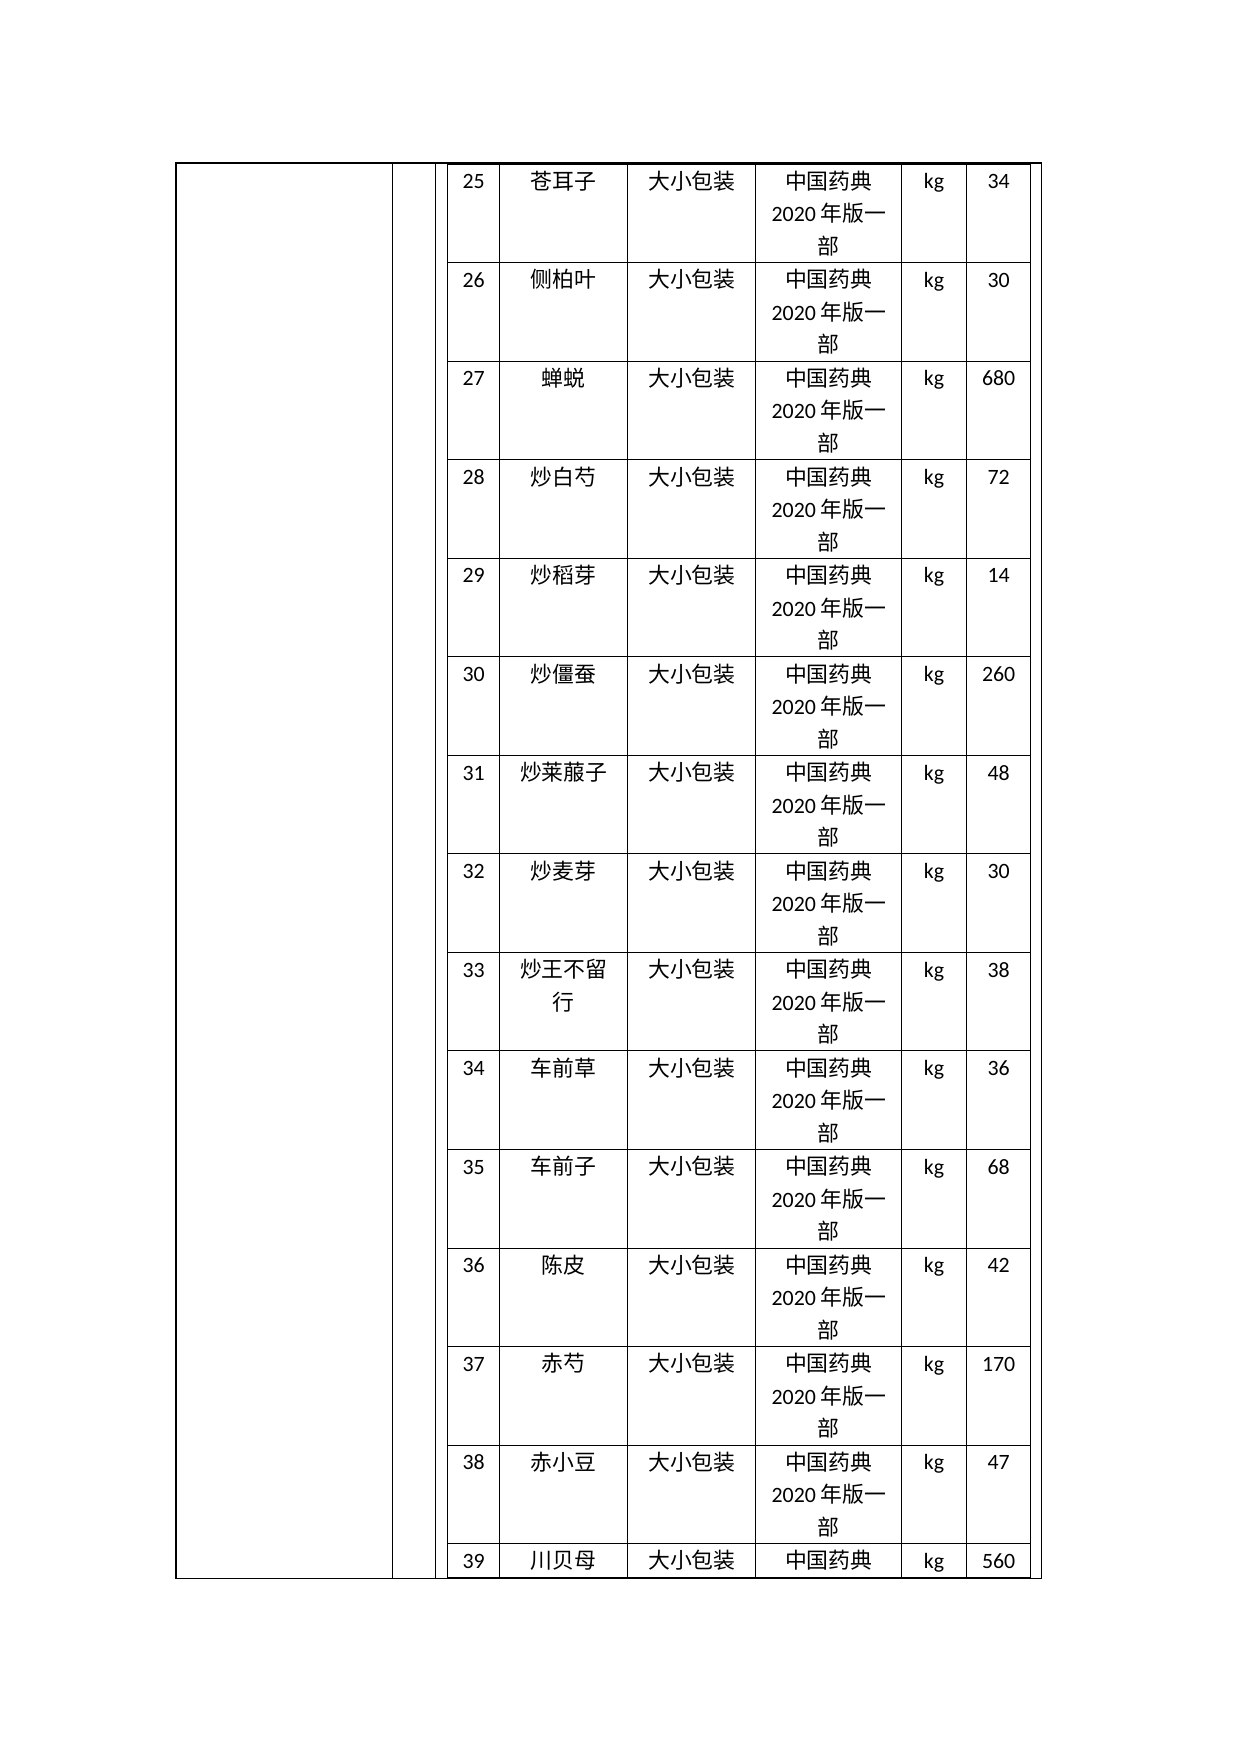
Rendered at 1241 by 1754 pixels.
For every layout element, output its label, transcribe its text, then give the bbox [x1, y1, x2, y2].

table_cell 一、规格及执行标准： 中药饮片需求一览表 [628, 263, 755, 361]
table_cell 一、规格及执行标准： 中药饮片需求一览表 [756, 559, 901, 656]
table_cell 一、规格及执行标准： 中药饮片需求一览表 [756, 953, 901, 1050]
table_cell 一、规格及执行标准： 中药饮片需求一览表 [500, 460, 627, 558]
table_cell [628, 165, 755, 262]
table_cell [436, 164, 447, 1578]
table_cell 一、规格及执行标准： 中药饮片需求一览表 [448, 362, 499, 459]
table_cell 一、规格及执行标准： 中药饮片需求一览表 [500, 1051, 627, 1149]
table_cell 一、规格及执行标准： 中药饮片需求一览表 [500, 559, 627, 656]
table_cell 一、规格及执行标准： 中药饮片需求一览表 [967, 362, 1030, 459]
table_cell 一、规格及执行标准： 中药饮片需求一览表 [448, 559, 499, 656]
table_cell 一、规格及执行标准： 中药饮片需求一览表 [756, 854, 901, 952]
table_cell 1 [393, 164, 435, 1578]
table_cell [902, 1544, 966, 1577]
table_cell 一、规格及执行标准： 中药饮片需求一览表 [756, 362, 901, 459]
table_cell 一、规格及执行标准： 中药饮片需求一览表 [448, 263, 499, 361]
table_cell 一、规格及执行标准： 中药饮片需求一览表 [756, 756, 901, 853]
table_cell 一、规格及执行标准： 中药饮片需求一览表 [500, 362, 627, 459]
table_cell 一、规格及执行标准： 中药饮片需求一览表 [448, 854, 499, 952]
table_cell 一、规格及执行标准： 中药饮片需求一览表 [902, 1347, 966, 1445]
table_cell 一、规格及执行标准： 中药饮片需求一览表 [628, 657, 755, 755]
table_cell 一、规格及执行标准： 中药饮片需求一览表 [448, 1150, 499, 1248]
table_cell 一、规格及执行标准： 中药饮片需求一览表 [628, 559, 755, 656]
table_cell 一、规格及执行标准： 中药饮片需求一览表 [967, 854, 1030, 952]
table_cell 一、规格及执行标准： 中药饮片需求一览表 [500, 953, 627, 1050]
table_cell 一、规格及执行标准： 中药饮片需求一览表 [628, 1347, 755, 1445]
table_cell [628, 1544, 755, 1577]
table_cell 一、规格及执行标准： 中药饮片需求一览表 [967, 1446, 1030, 1543]
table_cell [756, 165, 901, 262]
table_cell 一、规格及执行标准： 中药饮片需求一览表 [628, 854, 755, 952]
table_cell 一、规格及执行标准： 中药饮片需求一览表 [902, 1249, 966, 1346]
table_cell 一、规格及执行标准： 中药饮片需求一览表 [500, 756, 627, 853]
table_cell 一、规格及执行标准： 中药饮片需求一览表 [967, 1347, 1030, 1445]
table_cell 一、规格及执行标准： 中药饮片需求一览表 [967, 1051, 1030, 1149]
table_cell 一、规格及执行标准： 中药饮片需求一览表 [448, 1446, 499, 1543]
table_cell 一、规格及执行标准： 中药饮片需求一览表 [756, 1347, 901, 1445]
table_cell 一、规格及执行标准： 中药饮片需求一览表 [628, 460, 755, 558]
table_cell 一、规格及执行标准： 中药饮片需求一览表 [902, 1051, 966, 1149]
table_cell 一、规格及执行标准： 中药饮片需求一览表 [448, 1347, 499, 1445]
table_cell 一、规格及执行标准： 中药饮片需求一览表 [967, 460, 1030, 558]
table_cell 一、规格及执行标准： 中药饮片需求一览表 [967, 1249, 1030, 1346]
table_cell 一、规格及执行标准： 中药饮片需求一览表 [448, 953, 499, 1050]
table_cell 一、规格及执行标准： 中药饮片需求一览表 [902, 657, 966, 755]
table_cell 一、规格及执行标准： 中药饮片需求一览表 [628, 756, 755, 853]
table_cell 一、规格及执行标准： 中药饮片需求一览表 [500, 854, 627, 952]
table_cell 一、规格及执行标准： 中药饮片需求一览表 [902, 1446, 966, 1543]
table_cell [967, 165, 1030, 262]
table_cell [448, 1544, 499, 1577]
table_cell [500, 1544, 627, 1577]
table_cell 一、规格及执行标准： 中药饮片需求一览表 [448, 1249, 499, 1346]
table_cell 一、规格及执行标准： 中药饮片需求一览表 [628, 1051, 755, 1149]
table_cell 一、规格及执行标准： 中药饮片需求一览表 [902, 953, 966, 1050]
table_cell 一、规格及执行标准： 中药饮片需求一览表 [628, 1150, 755, 1248]
table_cell 一、规格及执行标准： 中药饮片需求一览表 [902, 460, 966, 558]
table_cell 一、规格及执行标准： 中药饮片需求一览表 [500, 1150, 627, 1248]
table_cell 一、规格及执行标准： 中药饮片需求一览表 [500, 1249, 627, 1346]
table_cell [500, 165, 627, 262]
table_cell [756, 1544, 901, 1577]
table_cell 一、规格及执行标准： 中药饮片需求一览表 [756, 263, 901, 361]
table_cell 一、规格及执行标准： 中药饮片需求一览表 [902, 854, 966, 952]
table_cell 一、规格及执行标准： 中药饮片需求一览表 [628, 362, 755, 459]
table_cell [448, 165, 499, 262]
table_cell 一、规格及执行标准： 中药饮片需求一览表 [756, 1051, 901, 1149]
table_cell 一、规格及执行标准： 中药饮片需求一览表 [628, 953, 755, 1050]
table_cell 一、规格及执行标准： 中药饮片需求一览表 [967, 756, 1030, 853]
table_cell 一、规格及执行标准： 中药饮片需求一览表 [967, 559, 1030, 656]
table_cell 一、规格及执行标准： 中药饮片需求一览表 [628, 1249, 755, 1346]
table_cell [1031, 164, 1041, 1578]
table_cell 一、规格及执行标准： 中药饮片需求一览表 [902, 263, 966, 361]
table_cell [902, 165, 966, 262]
table_cell 一、规格及执行标准： 中药饮片需求一览表 [756, 460, 901, 558]
table_cell 一、规格及执行标准： 中药饮片需求一览表 [448, 1051, 499, 1149]
table_cell 一、规格及执行标准： 中药饮片需求一览表 [448, 460, 499, 558]
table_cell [967, 1544, 1030, 1577]
table_cell [177, 164, 392, 1578]
table_cell 一、规格及执行标准： 中药饮片需求一览表 [448, 657, 499, 755]
table_cell 一、规格及执行标准： 中药饮片需求一览表 [902, 1150, 966, 1248]
table_cell 一、规格及执行标准： 中药饮片需求一览表 [967, 263, 1030, 361]
table_cell 一、规格及执行标准： 中药饮片需求一览表 [756, 1249, 901, 1346]
table_cell 一、规格及执行标准： 中药饮片需求一览表 [628, 1446, 755, 1543]
table_cell 一、规格及执行标准： 中药饮片需求一览表 [756, 1446, 901, 1543]
table_cell 一、规格及执行标准： 中药饮片需求一览表 [756, 1150, 901, 1248]
table_cell 一、规格及执行标准： 中药饮片需求一览表 [500, 1347, 627, 1445]
table_cell 一、规格及执行标准： 中药饮片需求一览表 [902, 559, 966, 656]
table_cell 一、规格及执行标准： 中药饮片需求一览表 [967, 953, 1030, 1050]
table_cell 一、规格及执行标准： 中药饮片需求一览表 [756, 657, 901, 755]
table_cell 一、规格及执行标准： 中药饮片需求一览表 [448, 756, 499, 853]
table_cell 一、规格及执行标准： 中药饮片需求一览表 [500, 1446, 627, 1543]
table_cell 一、规格及执行标准： 中药饮片需求一览表 [500, 657, 627, 755]
table_cell 一、规格及执行标准： 中药饮片需求一览表 [500, 263, 627, 361]
table_cell 一、规格及执行标准： 中药饮片需求一览表 [967, 657, 1030, 755]
table_cell 一、规格及执行标准： 中药饮片需求一览表 [967, 1150, 1030, 1248]
table_cell 一、规格及执行标准： 中药饮片需求一览表 [902, 756, 966, 853]
table_cell 一、规格及执行标准： 中药饮片需求一览表 [902, 362, 966, 459]
